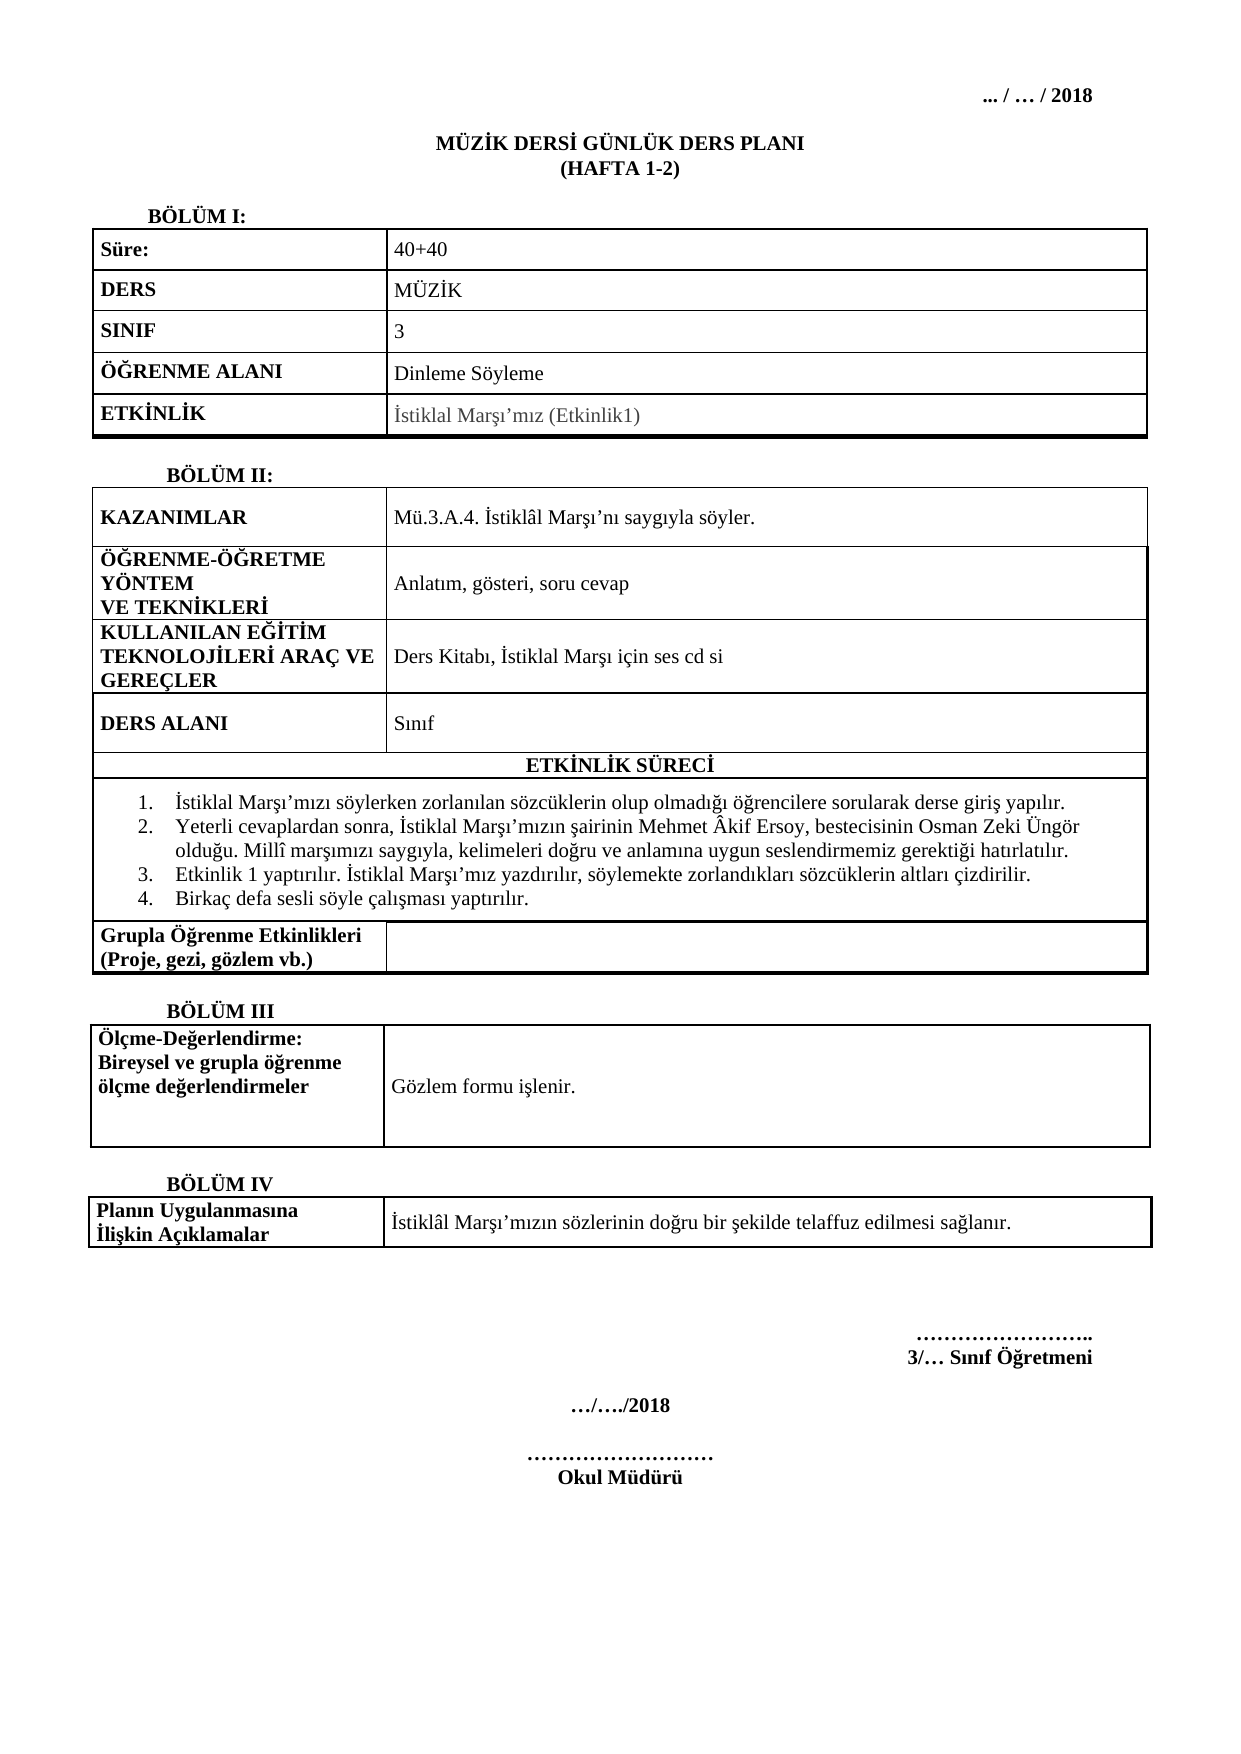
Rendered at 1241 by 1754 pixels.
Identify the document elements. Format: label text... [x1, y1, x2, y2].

table_cell DERS [94, 271, 386, 310]
table_cell 3 [388, 311, 1146, 352]
table_header KAZANIMLAR [93, 488, 386, 546]
table_cell ÖĞRENME ALANI [94, 353, 386, 393]
table_cell ETKİNLİK [94, 395, 386, 434]
table_header İstiklâl Marşı’mızın sözlerinin doğru bir şekilde telaffuz edilmesi sağlanır. [385, 1198, 1150, 1246]
text …/…./2018 [148, 1393, 1093, 1417]
table_header Mü.3.A.4. İstiklâl Marşı’nı saygıyla söyler. [387, 488, 1147, 546]
text ... / … / 2018 [148, 83, 1093, 107]
table_cell ETKİNLİK SÜRECİ [94, 753, 1146, 777]
table_cell [387, 923, 1146, 971]
table_header Gözlem formu işlenir. [385, 1026, 1149, 1146]
table_cell ÖĞRENME-ÖĞRETME YÖNTEM VE TEKNİKLERİ [93, 547, 386, 619]
table_cell MÜZİK [388, 271, 1146, 310]
text Okul Müdürü [148, 1465, 1093, 1489]
text …………………….. [148, 1321, 1093, 1344]
table_cell Anlatım, gösteri, soru cevap [387, 547, 1146, 619]
text MÜZİK DERSİ GÜNLÜK DERS PLANI [148, 131, 1093, 155]
table_header Süre: [94, 230, 386, 269]
table_header Ölçme-Değerlendirme: Bireysel ve grupla öğrenme ölçme değerlendirmeler [92, 1026, 383, 1146]
table_header Planın Uygulanmasına İlişkin Açıklamalar [90, 1198, 383, 1246]
table_cell İstiklal Marşı’mızı söylerken zorlanılan sözcüklerin olup olmadığı öğrencilere sorularak derse giriş yapılır. Yeterli cevaplardan sonra, İstiklal Marşı’mızın şairinin Mehmet Âkif Ersoy, bestecisinin Osman Zeki Üngör olduğu. Millî marşımızı saygıyla, kelimeleri doğru ve anlamına uygun seslendirmemiz gerektiği hatırlatılır. Etkinlik 1 yaptırılır. İstiklal Marşı’mız yazdırılır, söylemekte zorlandıkları sözcüklerin altları çizdirilir. Birkaç defa sesli söyle çalışması yaptırılır. [94, 779, 1146, 920]
subtitle BÖLÜM IV [148, 1172, 1093, 1196]
text BÖLÜM I: [148, 203, 1093, 228]
text ……………………… [148, 1441, 1093, 1465]
table_cell Ders Kitabı, İstiklal Marşı için ses cd si [387, 620, 1146, 692]
table_cell Grupla Öğrenme Etkinlikleri (Proje, gezi, gözlem vb.) [94, 922, 386, 971]
subtitle BÖLÜM III [148, 999, 1093, 1023]
text (HAFTA 1-2) [148, 155, 1093, 179]
text BÖLÜM II: [148, 463, 1093, 487]
table_header 40+40 [388, 230, 1146, 269]
text 3/… Sınıf Öğretmeni [148, 1344, 1093, 1369]
table_cell İstiklal Marşı’mız (Etkinlik1) [388, 395, 1146, 434]
table_cell Dinleme Söyleme [388, 353, 1146, 393]
table_cell KULLANILAN EĞİTİM TEKNOLOJİLERİ ARAÇ VE GEREÇLER [93, 620, 386, 692]
table_cell SINIF [94, 311, 386, 352]
table_cell Sınıf [387, 694, 1146, 752]
table_cell DERS ALANI [94, 694, 386, 752]
